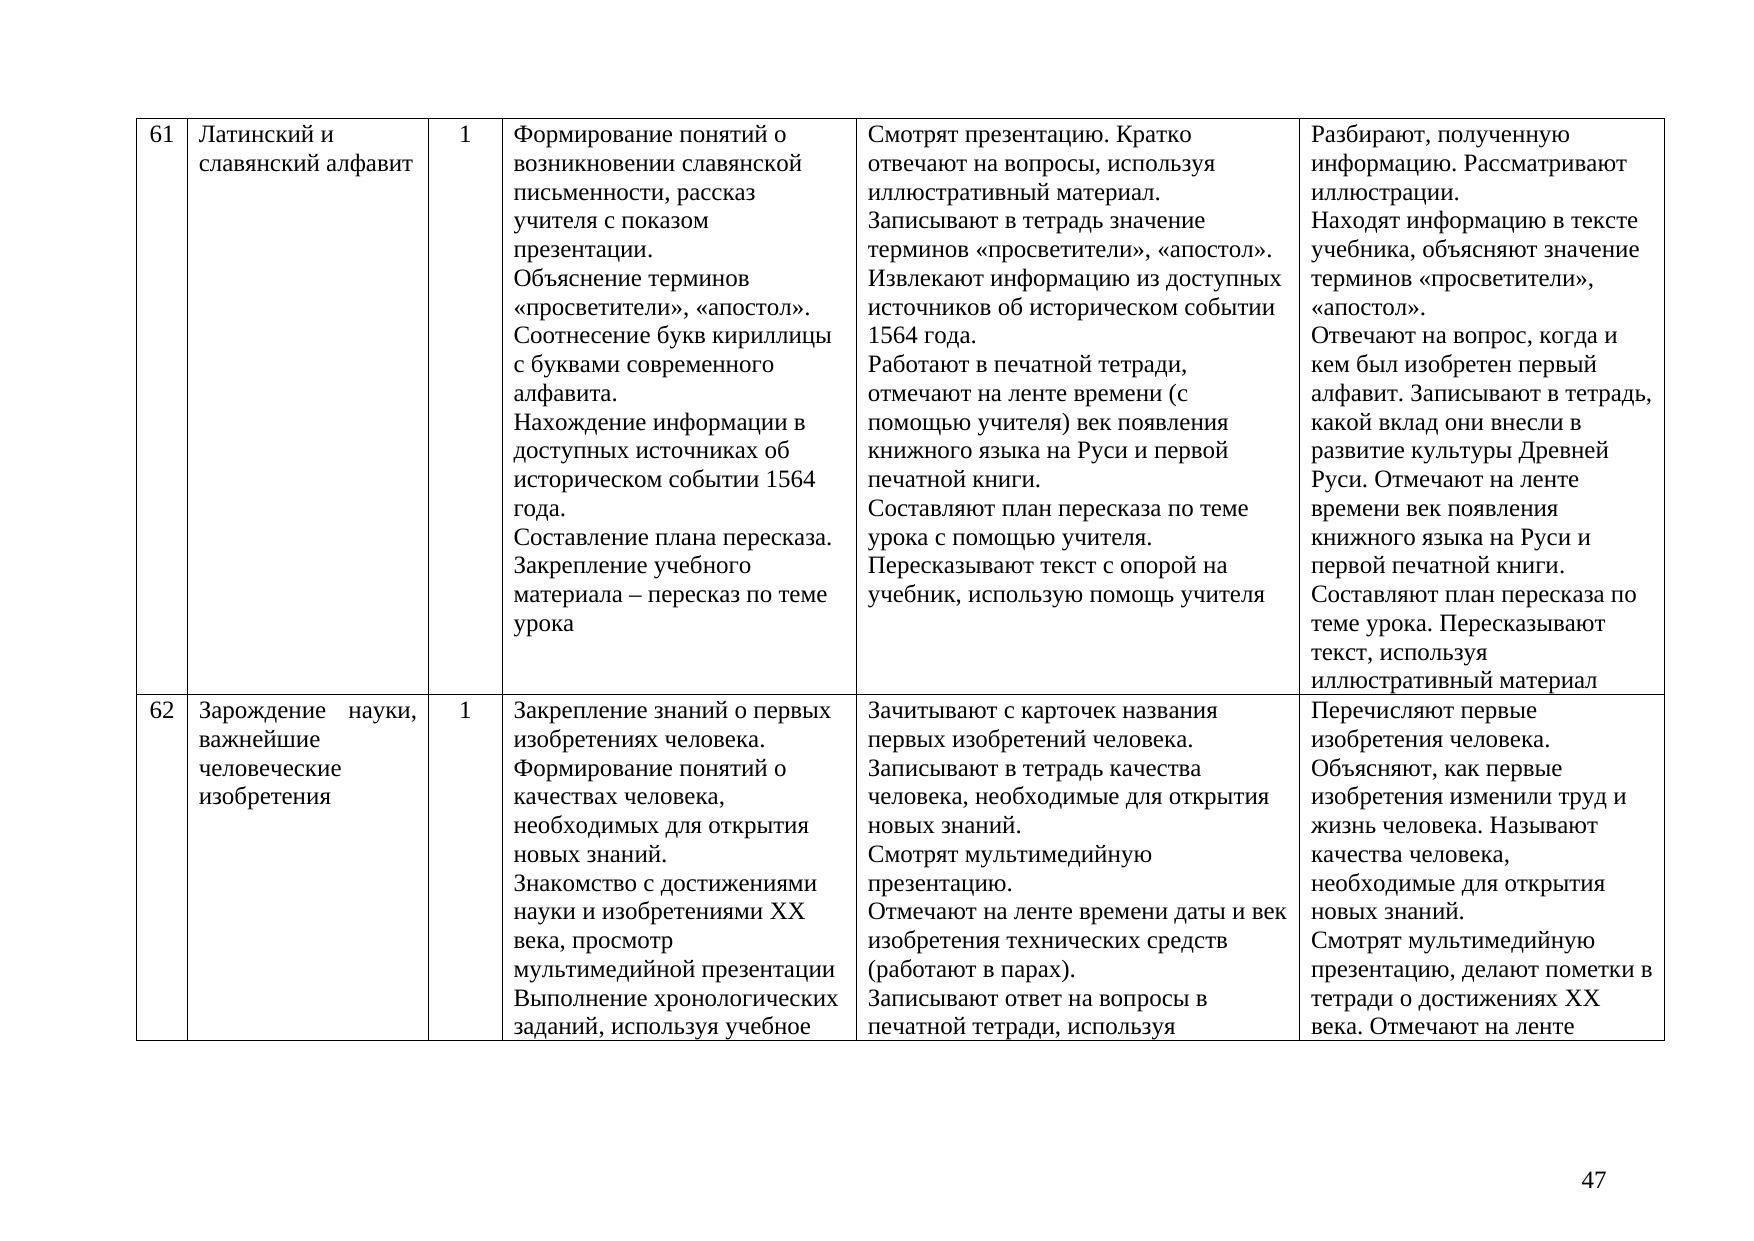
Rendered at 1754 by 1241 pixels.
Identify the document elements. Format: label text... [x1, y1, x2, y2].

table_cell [503, 695, 856, 1040]
table_header Формирование понятий о возникновении славянской письменности, рассказ учителя с показом презентации. Объяснение терминов «просветители», «апостол». Соотнесение букв кириллицы с буквами современного алфавита. Нахождение информации в доступных источниках об историческом событии 1564 года. Составление плана пересказа. Закрепление учебного материала – пересказ по теме урока [503, 119, 856, 694]
table_header 1 [429, 119, 502, 694]
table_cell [1300, 695, 1664, 1040]
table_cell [857, 695, 1299, 1040]
table_cell 62 [137, 695, 187, 1040]
table_cell 1 [429, 695, 502, 1040]
table_header 61 [137, 119, 187, 694]
table_header Смотрят презентацию. Кратко отвечают на вопросы, используя иллюстративный материал. Записывают в тетрадь значение терминов «просветители», «апостол». Извлекают информацию из доступных источников об историческом событии 1564 года. Работают в печатной тетради, отмечают на ленте времени (с помощью учителя) век появления книжного языка на Руси и первой печатной книги. Составляют план пересказа по теме урока с помощью учителя. Пересказывают текст с опорой на учебник, использую помощь учителя [857, 119, 1299, 694]
table_header Латинский и славянский алфавит [188, 119, 428, 694]
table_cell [188, 695, 428, 1040]
table_header Разбирают, полученную информацию. Рассматривают иллюстрации. Находят информацию в тексте учебника, объясняют значение терминов «просветители», «апостол». Отвечают на вопрос, когда и кем был изобретен первый алфавит. Записывают в тетрадь, какой вклад они внесли в развитие культуры Древней Руси. Отмечают на ленте времени век появления книжного языка на Руси и первой печатной книги. Составляют план пересказа по теме урока. Пересказывают текст, используя иллюстративный материал [1300, 119, 1664, 694]
